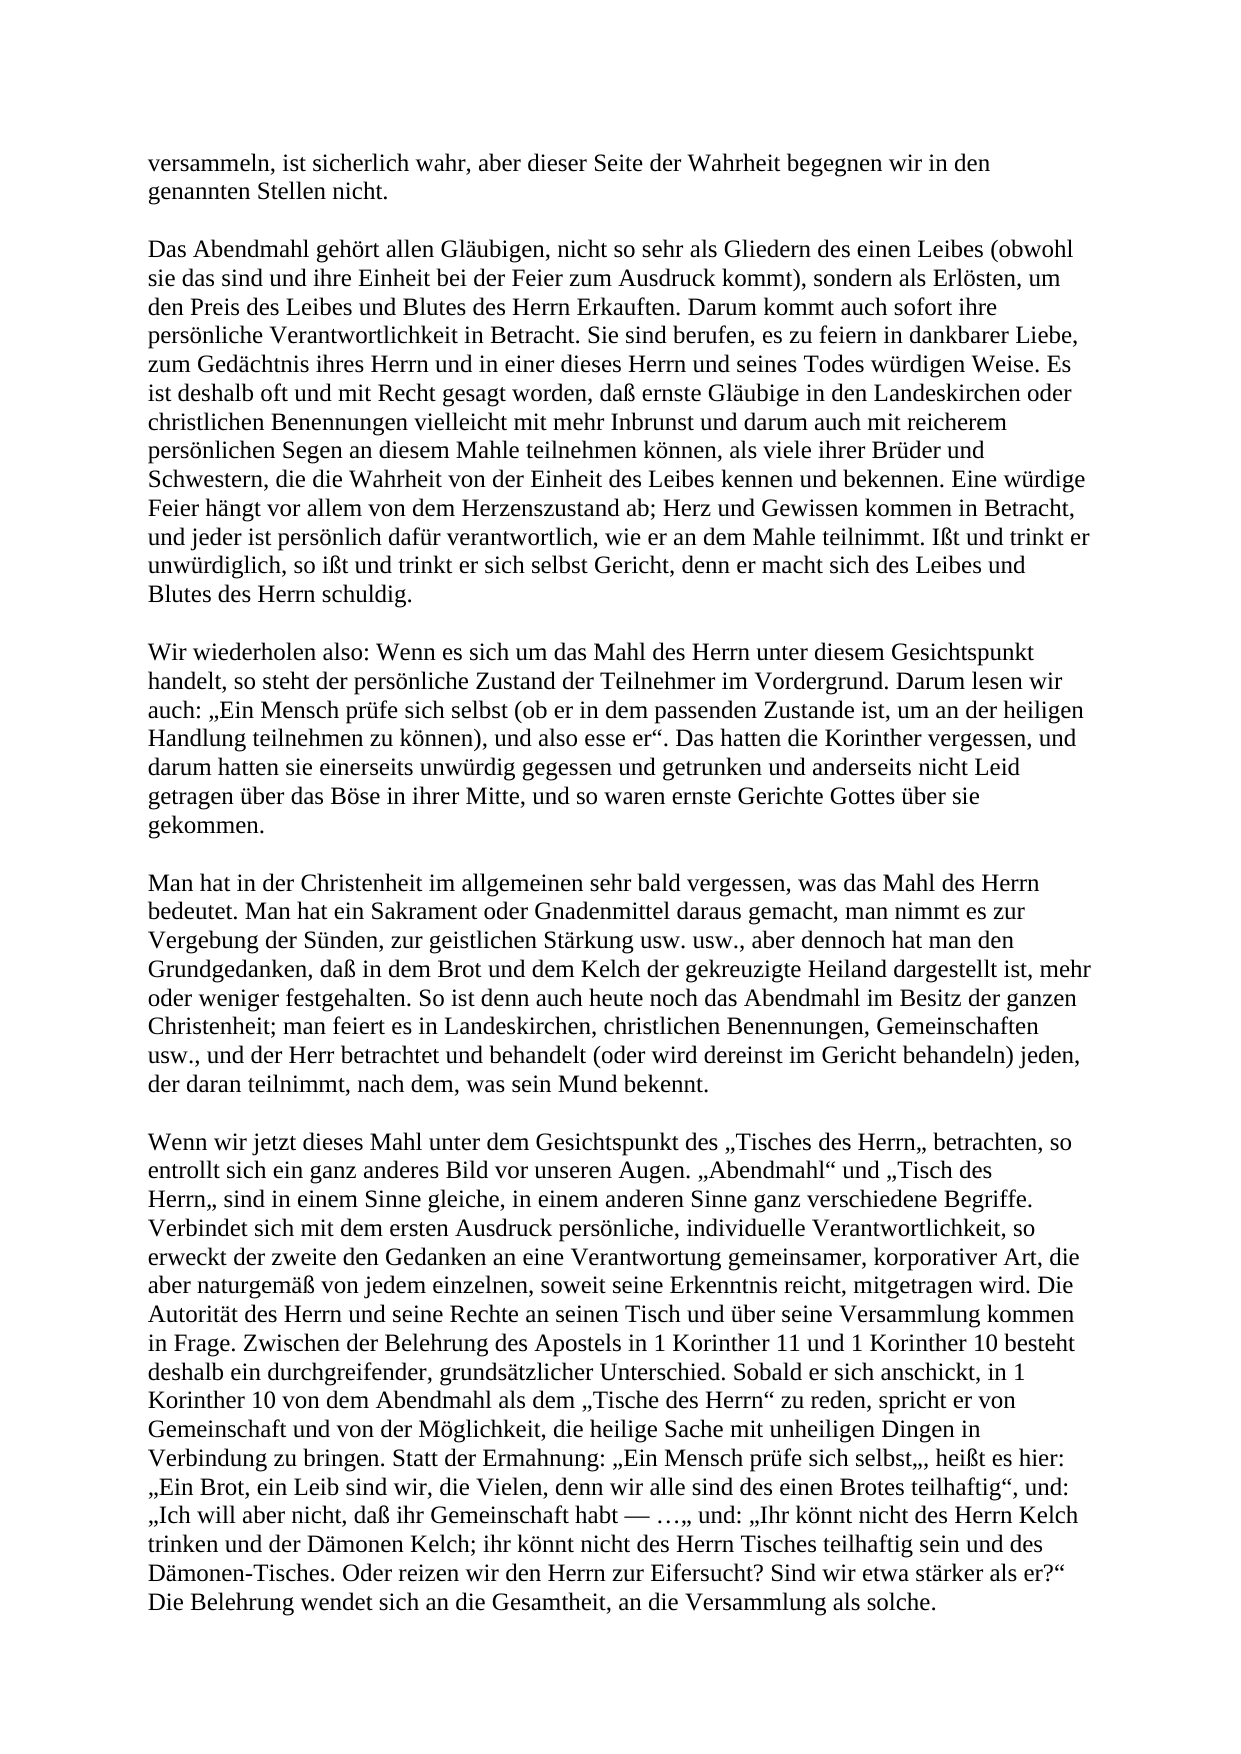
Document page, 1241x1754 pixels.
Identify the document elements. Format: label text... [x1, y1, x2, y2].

text Wir wiederholen also: Wenn es sich um das Mahl des Herrn unter diesem Gesichtspunkt handelt, so steht der persönliche Zustand der Teilnehmer im Vordergrund. Darum lesen wir auch: „Ein Mensch prüfe sich selbst (ob er in dem passenden Zustande ist, um an der heiligen Handlung teilnehmen zu können), und also esse er“. Das hatten die Korinther vergessen, und darum hatten sie einerseits unwürdig gegessen und getrunken und anderseits nicht Leid getragen über das Böse in ihrer Mitte, und so waren ernste Gerichte Gottes über sie gekommen. [148, 637, 1093, 838]
text Das Abendmahl gehört allen Gläubigen, nicht so sehr als Gliedern des einen Leibes (obwohl sie das sind und ihre Einheit bei der Feier zum Ausdruck kommt), sondern als Erlösten, um den Preis des Leibes und Blutes des Herrn Erkauften. Darum kommt auch sofort ihre persönliche Verantwortlichkeit in Betracht. Sie sind berufen, es zu feiern in dankbarer Liebe, zum Gedächtnis ihres Herrn und in einer dieses Herrn und seines Todes würdigen Weise. Es ist deshalb oft und mit Recht gesagt worden, daß ernste Gläubige in den Landeskirchen oder christlichen Benennungen vielleicht mit mehr Inbrunst und darum auch mit reicherem persönlichen Segen an diesem Mahle teilnehmen können, als viele ihrer Brüder und Schwestern, die die Wahrheit von der Einheit des Leibes kennen und bekennen. Eine würdige Feier hängt vor allem von dem Herzenszustand ab; Herz und Gewissen kommen in Betracht, und jeder ist persönlich dafür verantwortlich, wie er an dem Mahle teilnimmt. Ißt und trinkt er unwürdiglich, so ißt und trinkt er sich selbst Gericht, denn er macht sich des Leibes und Blutes des Herrn schuldig. [148, 234, 1093, 608]
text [148, 148, 1093, 205]
text Man hat in der Christenheit im allgemeinen sehr bald vergessen, was das Mahl des Herrn bedeutet. Man hat ein Sakrament oder Gnadenmittel daraus gemacht, man nimmt es zur Vergebung der Sünden, zur geistlichen Stärkung usw. usw., aber dennoch hat man den Grundgedanken, daß in dem Brot und dem Kelch der gekreuzigte Heiland dargestellt ist, mehr oder weniger festgehalten. So ist denn auch heute noch das Abendmahl im Besitz der ganzen Christenheit; man feiert es in Landeskirchen, christlichen Benennungen, Gemeinschaften usw., und der Herr betrachtet und behandelt (oder wird dereinst im Gericht behandeln) jeden, der daran teilnimmt, nach dem, was sein Mund bekennt. [148, 868, 1093, 1098]
text Wenn wir jetzt dieses Mahl unter dem Gesichtspunkt des „Tisches des Herrn„ betrachten, so entrollt sich ein ganz anderes Bild vor unseren Augen. „Abendmahl“ und „Tisch des Herrn„ sind in einem Sinne gleiche, in einem anderen Sinne ganz verschiedene Begriffe. Verbindet sich mit dem ersten Ausdruck persönliche, individuelle Verantwortlichkeit, so erweckt der zweite den Gedanken an eine Verantwortung gemeinsamer, korporativer Art, die aber naturgemäß von jedem einzelnen, soweit seine Erkenntnis reicht, mitgetragen wird. Die Autorität des Herrn und seine Rechte an seinen Tisch und über seine Versammlung kommen in Frage. Zwischen der Belehrung des Apostels in 1 Korinther 11 und 1 Korinther 10 besteht deshalb ein durchgreifender, grundsätzlicher Unterschied. Sobald er sich anschickt, in 1 Korinther 10 von dem Abendmahl als dem „Tische des Herrn“ zu reden, spricht er von Gemeinschaft und von der Möglichkeit, die heilige Sache mit unheiligen Dingen in Verbindung zu bringen. Statt der Ermahnung: „Ein Mensch prüfe sich selbst„, heißt es hier: „Ein Brot, ein Leib sind wir, die Vielen, denn wir alle sind des einen Brotes teilhaftig“, und: „Ich will aber nicht, daß ihr Gemeinschaft habt — …„ und: „Ihr könnt nicht des Herrn Kelch trinken und der Dämonen Kelch; ihr könnt nicht des Herrn Tisches teilhaftig sein und des Dämonen-Tisches. Oder reizen wir den Herrn zur Eifersucht? Sind wir etwa stärker als er?“ Die Belehrung wendet sich an die Gesamtheit, an die Versammlung als solche. [148, 1127, 1093, 1616]
